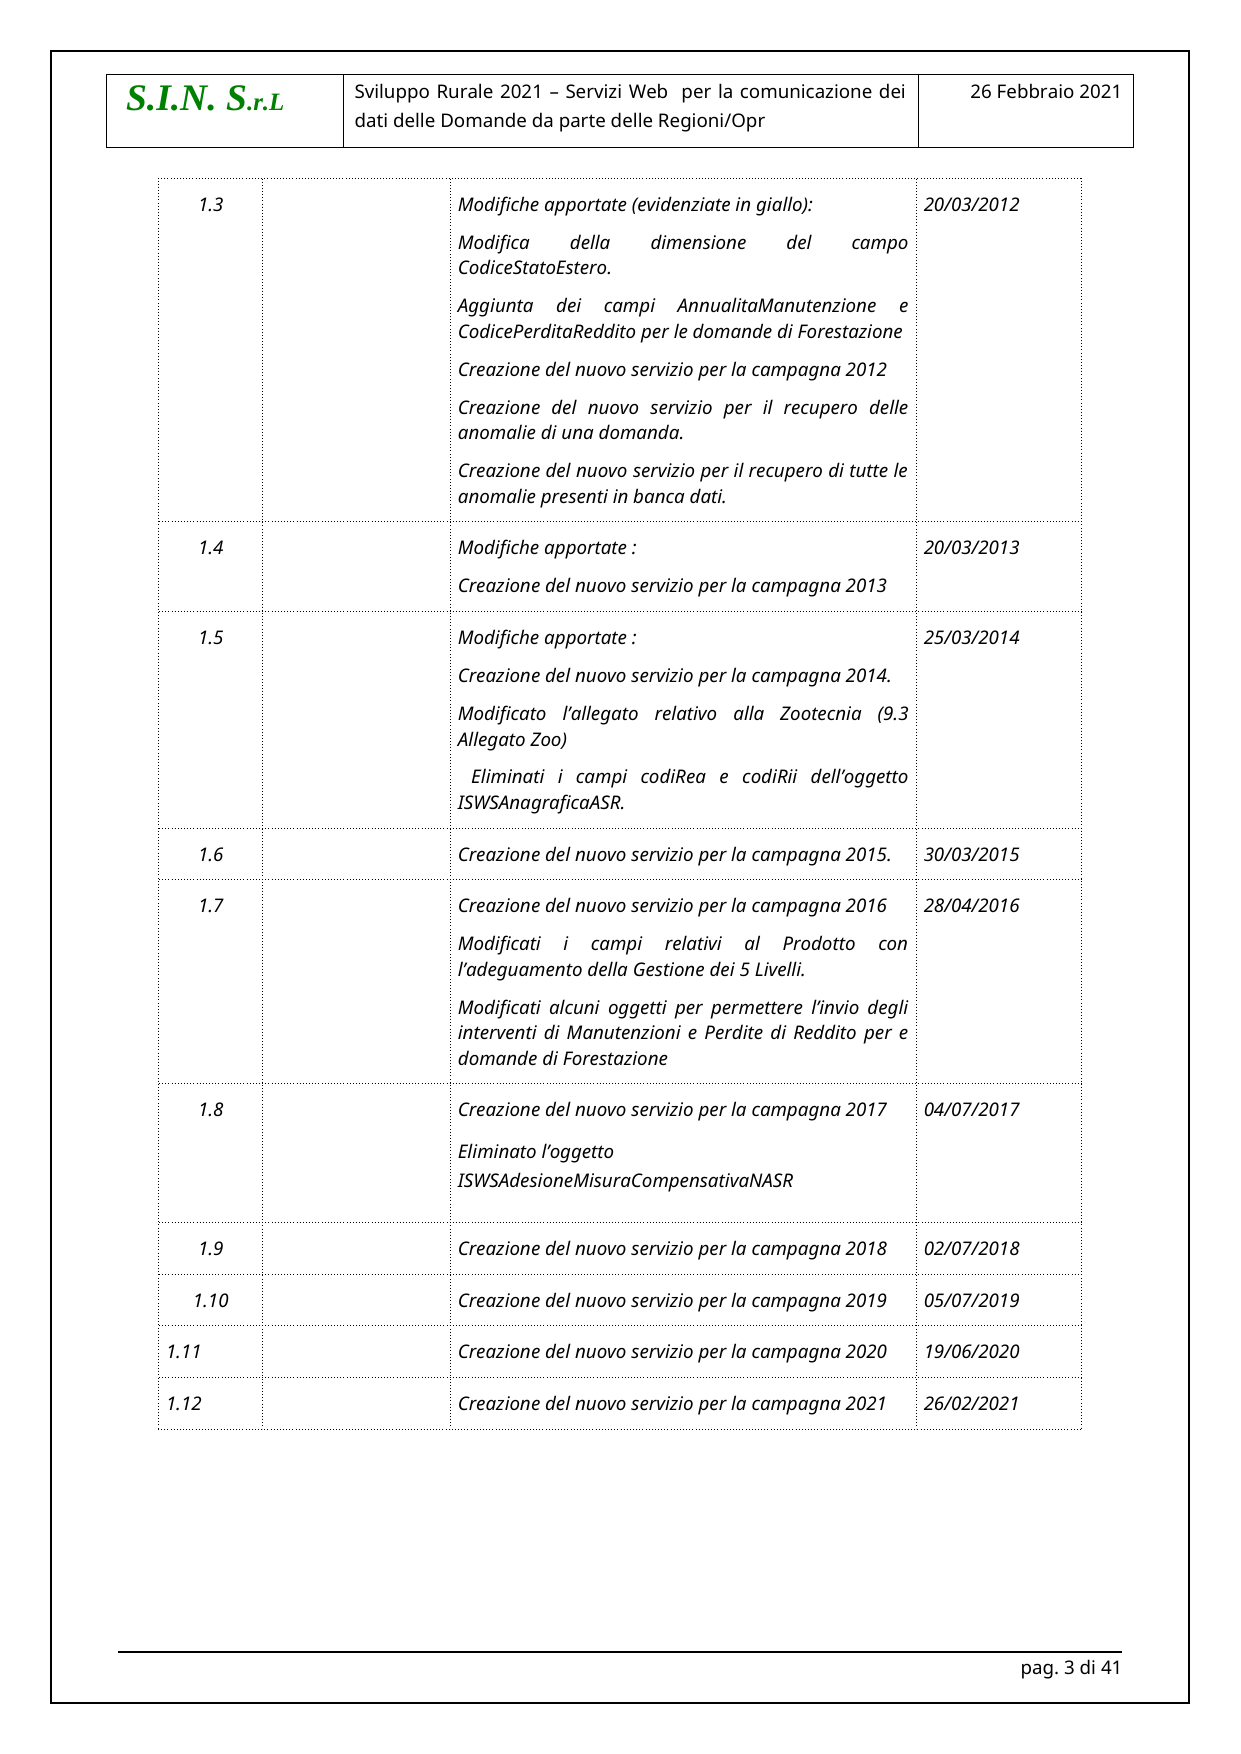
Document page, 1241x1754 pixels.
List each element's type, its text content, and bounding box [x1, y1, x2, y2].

table_cell [263, 178, 450, 521]
table_cell 26/02/2021 [916, 1377, 1082, 1428]
table_cell 05/07/2019 [916, 1274, 1082, 1325]
table_cell 30/03/2015 [916, 828, 1082, 879]
table_cell 25/03/2014 [916, 611, 1082, 827]
table_cell [263, 1083, 450, 1222]
table_cell [263, 1325, 450, 1377]
table_cell 1.11 [159, 1325, 263, 1377]
table_cell Modifiche apportate : Creazione del nuovo servizio per la campagna 2013 [450, 521, 916, 611]
table_cell Creazione del nuovo servizio per la campagna 2018 [450, 1222, 916, 1274]
table_cell Modifiche apportate : Creazione del nuovo servizio per la campagna 2014. Modificato l’allegato relativo alla Zootecnia (9.3 Allegato Zoo) Eliminati i campi codiRea e codiRii dell’oggetto ISWSAnagraficaASR. [450, 611, 916, 827]
table_cell Creazione del nuovo servizio per la campagna 2021 [450, 1377, 916, 1428]
table_cell [263, 521, 450, 611]
table_cell Creazione del nuovo servizio per la campagna 2019 [450, 1274, 916, 1325]
table_cell [263, 1377, 450, 1428]
table_cell 02/07/2018 [916, 1222, 1082, 1274]
table_cell Creazione del nuovo servizio per la campagna 2020 [450, 1325, 916, 1377]
table_cell 1.6 [159, 828, 263, 879]
table_cell 20/03/2012 [916, 178, 1082, 521]
table_cell Creazione del nuovo servizio per la campagna 2015. [450, 828, 916, 879]
table_cell 1.3 [159, 178, 263, 521]
table_cell 1.7 [159, 879, 263, 1083]
table_cell 1.10 [159, 1274, 263, 1325]
table_cell 1.9 [159, 1222, 263, 1274]
table_cell 28/04/2016 [916, 879, 1082, 1083]
table_cell 19/06/2020 [916, 1325, 1082, 1377]
table_cell [263, 1222, 450, 1274]
table_cell 1.8 [159, 1083, 263, 1222]
table_cell Creazione del nuovo servizio per la campagna 2017 Eliminato l’oggetto ISWSAdesioneMisuraCompensativaNASR [450, 1083, 916, 1222]
table_cell [263, 828, 450, 879]
table_cell 20/03/2013 [916, 521, 1082, 611]
table_cell Creazione del nuovo servizio per la campagna 2016 Modificati i campi relativi al Prodotto con l’adeguamento della Gestione dei 5 Livelli. Modificati alcuni oggetti per permettere l’invio degli interventi di Manutenzioni e Perdite di Reddito per e domande di Forestazione [450, 879, 916, 1083]
table_cell 1.5 [159, 611, 263, 827]
table_cell [263, 1274, 450, 1325]
table_cell [263, 611, 450, 827]
table_cell Modifiche apportate (evidenziate in giallo): Modifica della dimensione del campo CodiceStatoEstero. Aggiunta dei campi AnnualitaManutenzione e CodicePerditaReddito per le domande di Forestazione Creazione del nuovo servizio per la campagna 2012 Creazione del nuovo servizio per il recupero delle anomalie di una domanda. Creazione del nuovo servizio per il recupero di tutte le anomalie presenti in banca dati. [450, 178, 916, 521]
table_cell 04/07/2017 [916, 1083, 1082, 1222]
table_cell [263, 879, 450, 1083]
table_cell 1.12 [159, 1377, 263, 1428]
table_cell 1.4 [159, 521, 263, 611]
